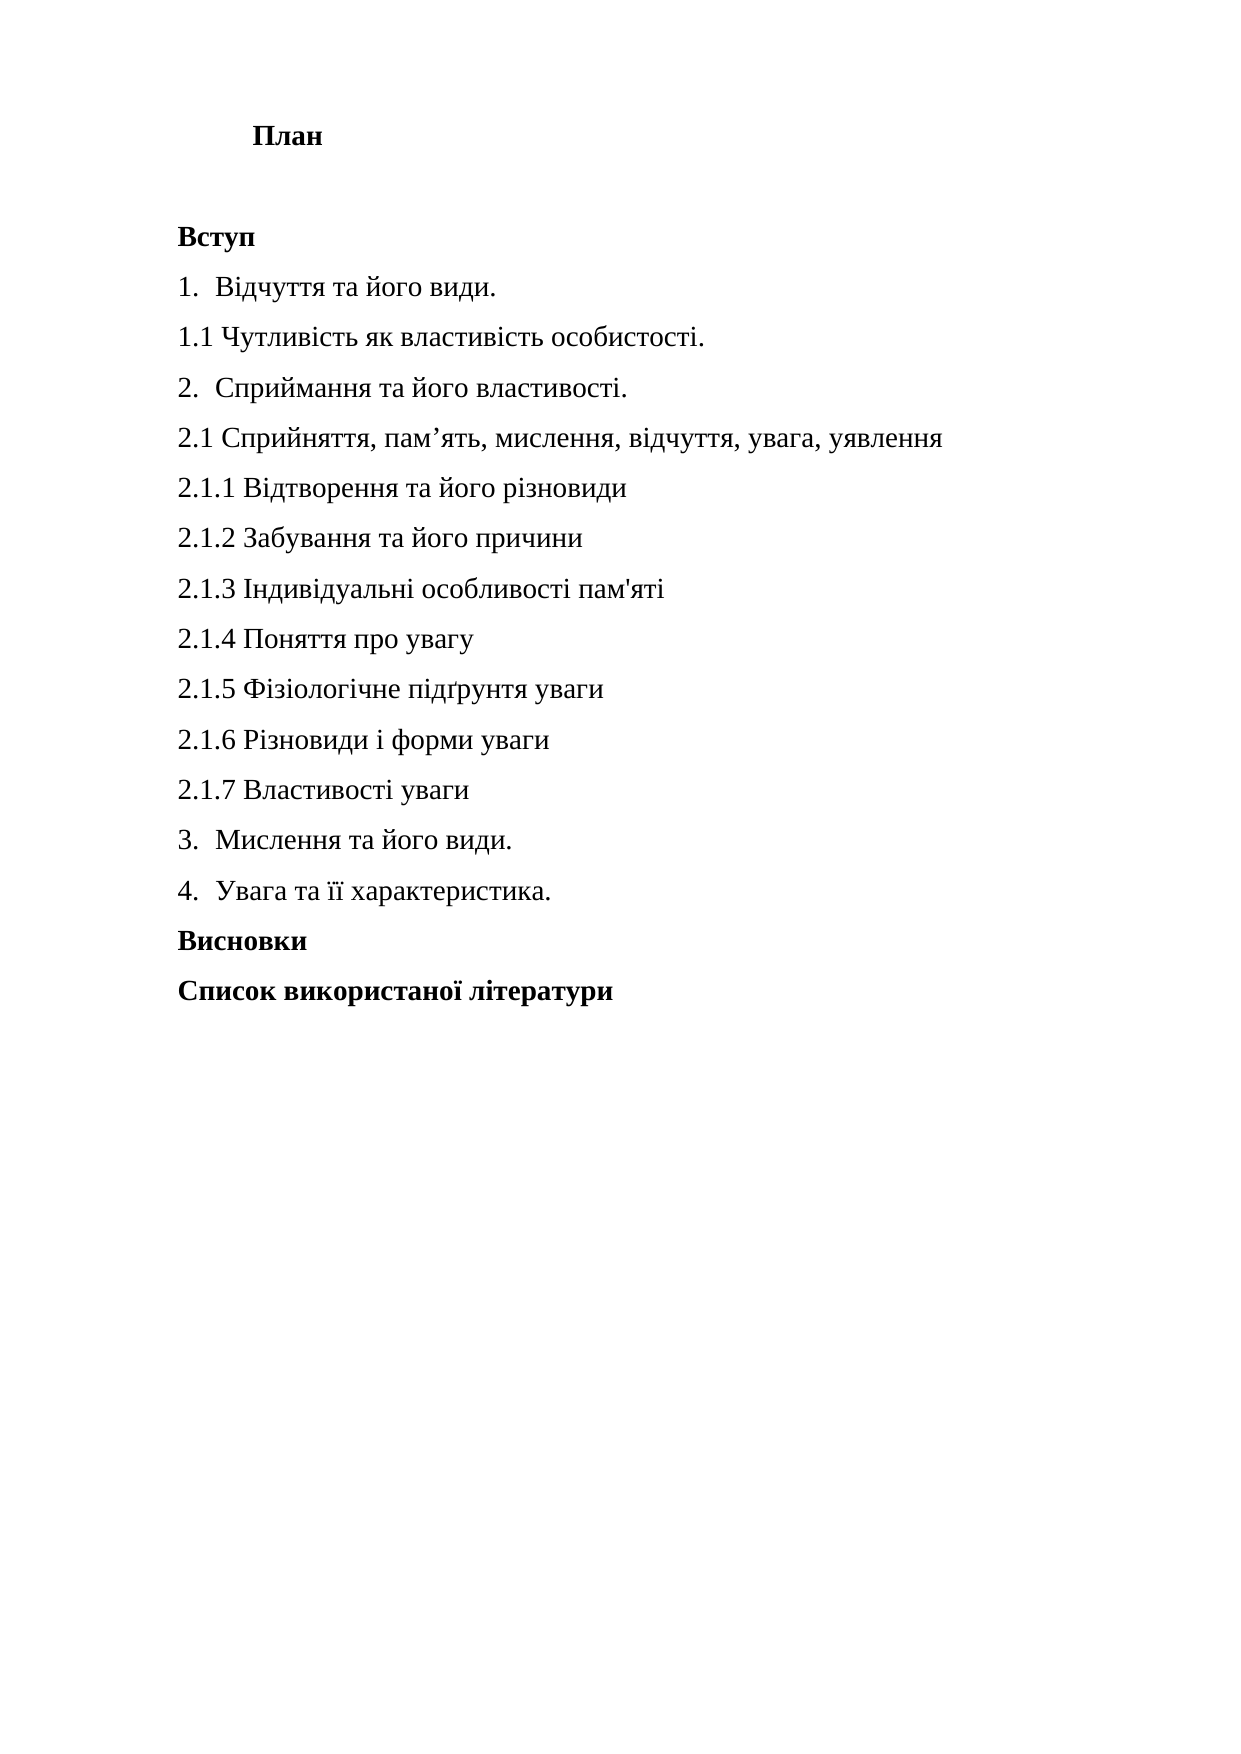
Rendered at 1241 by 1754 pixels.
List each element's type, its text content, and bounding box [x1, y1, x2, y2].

subtitle 2.1.7 Властивості уваги [177, 772, 1152, 806]
list Сприймання та його властивості. [177, 370, 1152, 403]
list Увага та її характеристика. [177, 873, 1152, 906]
text Висновки [177, 923, 1152, 957]
text 2.1.3 Індивідуальні особливості пам'яті [177, 571, 1152, 604]
subtitle 2.1.6 Різновиди і форми уваги [177, 722, 1152, 755]
list Відчуття та його види. [177, 269, 1152, 303]
list Мислення та його види. [177, 822, 1152, 856]
text 1.1 Чутливість як властивість особистості. [177, 319, 1152, 353]
subtitle 2.1.4 Поняття про увагу [177, 621, 1152, 655]
text Список використаної літератури [177, 973, 1152, 1007]
subtitle 2.1.1 Відтворення та його різновиди [177, 470, 1152, 504]
title Вступ [177, 219, 1152, 252]
subtitle 2.1.5 Фізіологічне підґрунтя уваги [177, 672, 1152, 705]
subtitle 2.1.2 Забування та його причини [177, 521, 1152, 554]
title План [177, 118, 1152, 152]
text 2.1 Сприйняття, пам’ять, мислення, відчуття, увага, уявлення [177, 420, 1152, 453]
